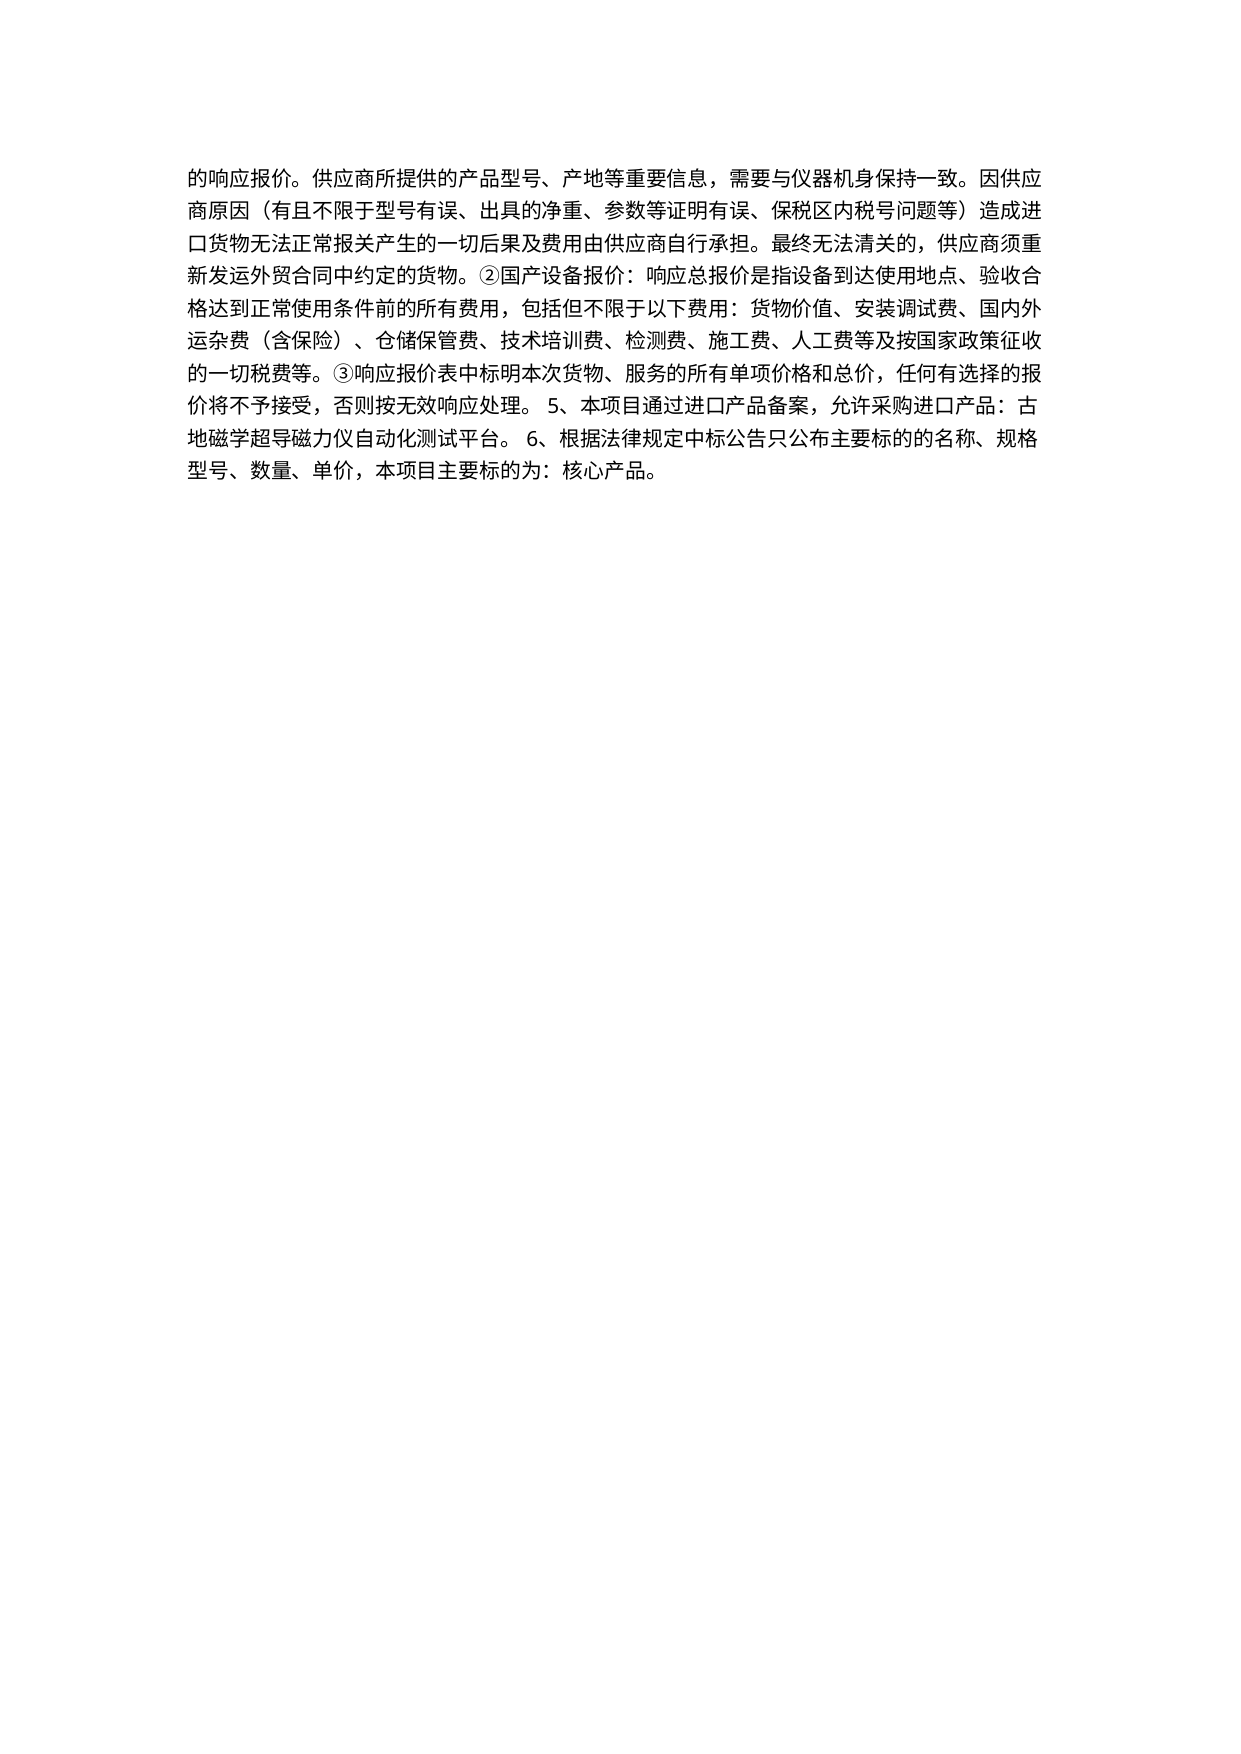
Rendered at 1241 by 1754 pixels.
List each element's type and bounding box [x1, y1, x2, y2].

text [187, 162, 1053, 487]
